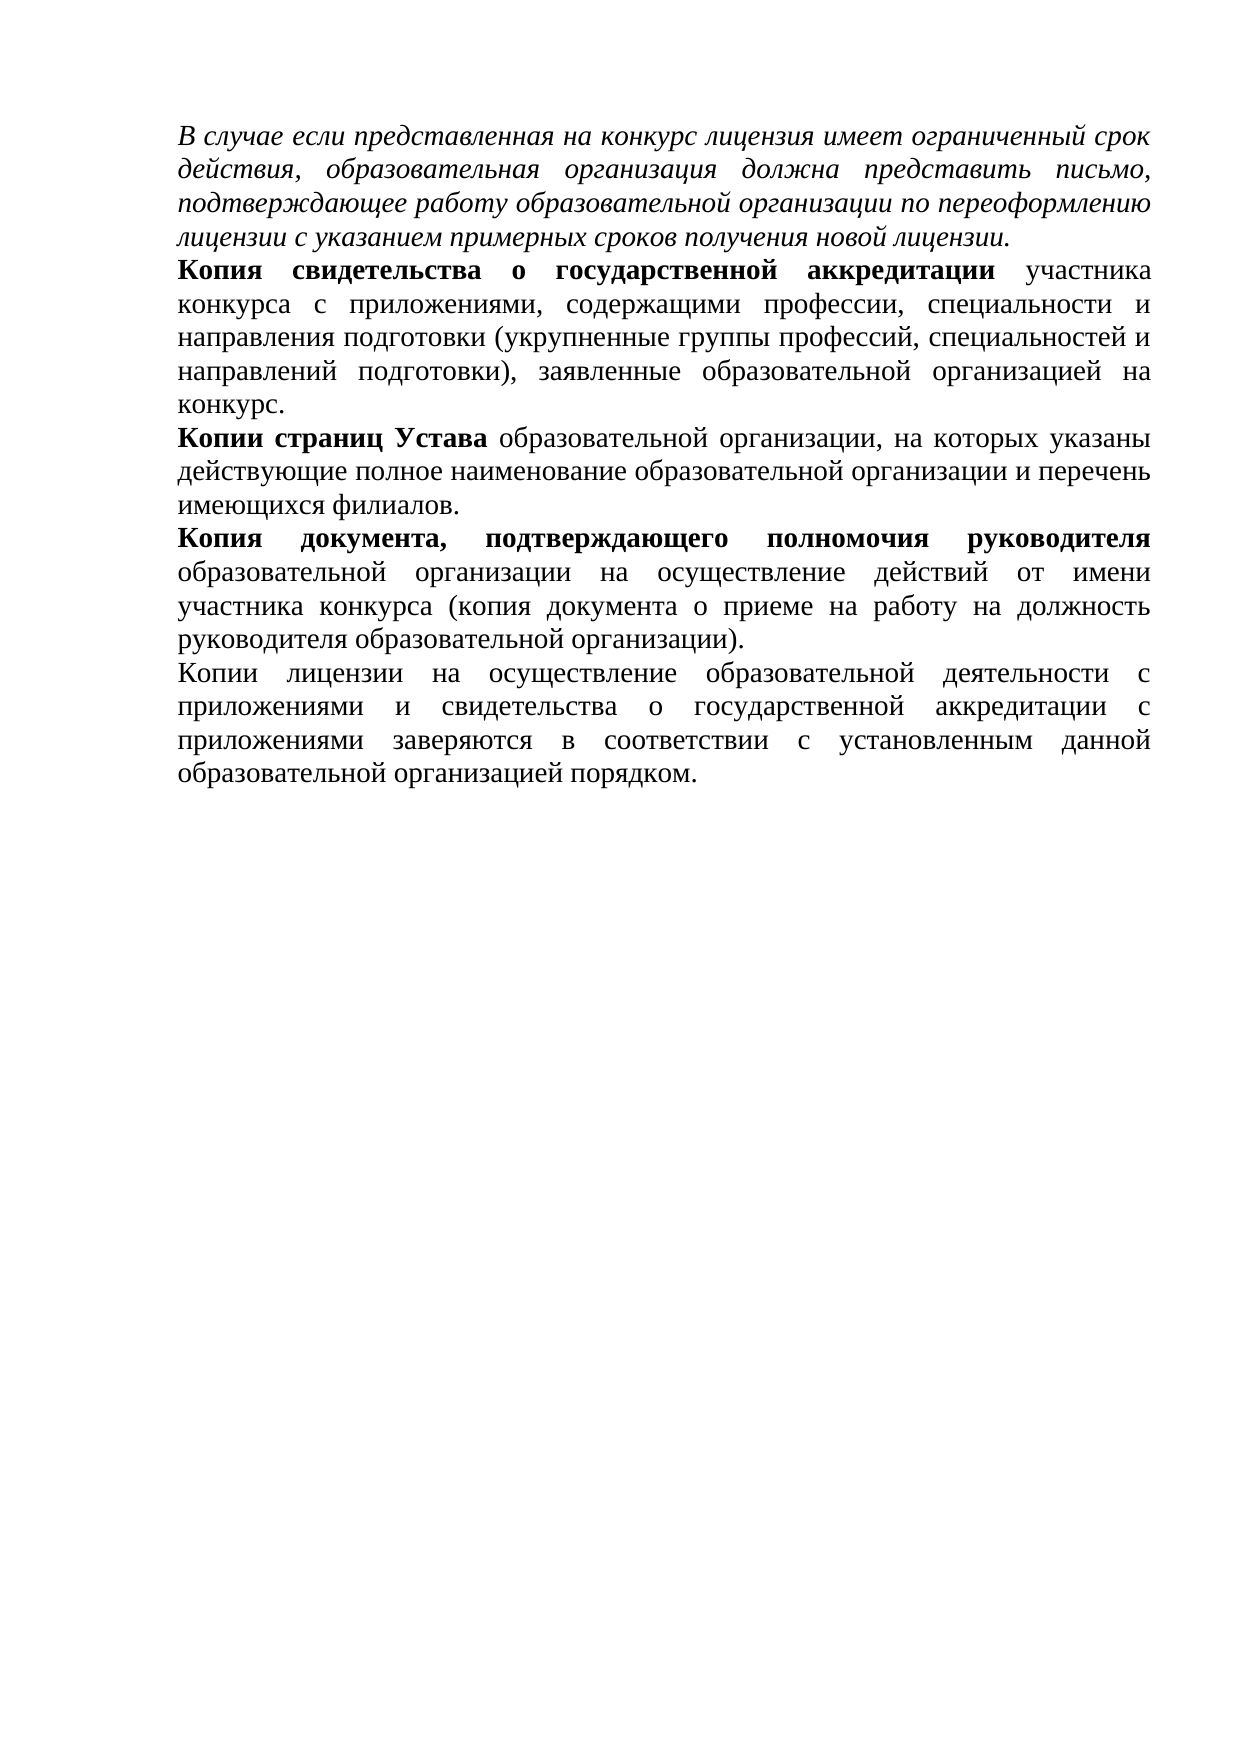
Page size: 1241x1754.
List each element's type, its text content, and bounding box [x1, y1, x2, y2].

text Копия документа, подтверждающего полномочия руководителя образовательной организации на осуществление действий от имени участника конкурса (копия документа о приеме на работу на должность руководителя образовательной организации). [177, 521, 1152, 655]
text Копия свидетельства о государственной аккредитации участника конкурса с приложениями, содержащими профессии, специальности и направления подготовки (укрупненные группы профессий, специальностей и направлений подготовки), заявленные образовательной организацией на конкурс. [177, 252, 1152, 420]
text Копии страниц Устава образовательной организации, на которых указаны действующие полное наименование образовательной организации и перечень имеющихся филиалов. [177, 420, 1152, 521]
text В случае если представленная на конкурс лицензия имеет ограниченный срок действия, образовательная организация должна представить письмо, подтверждающее работу образовательной организации по переоформлению лицензии с указанием примерных сроков получения новой лицензии. [177, 118, 1152, 252]
text Копии лицензии на осуществление образовательной деятельности с приложениями и свидетельства о государственной аккредитации с приложениями заверяются в соответствии с установленным данной образовательной организацией порядком. [177, 655, 1152, 789]
